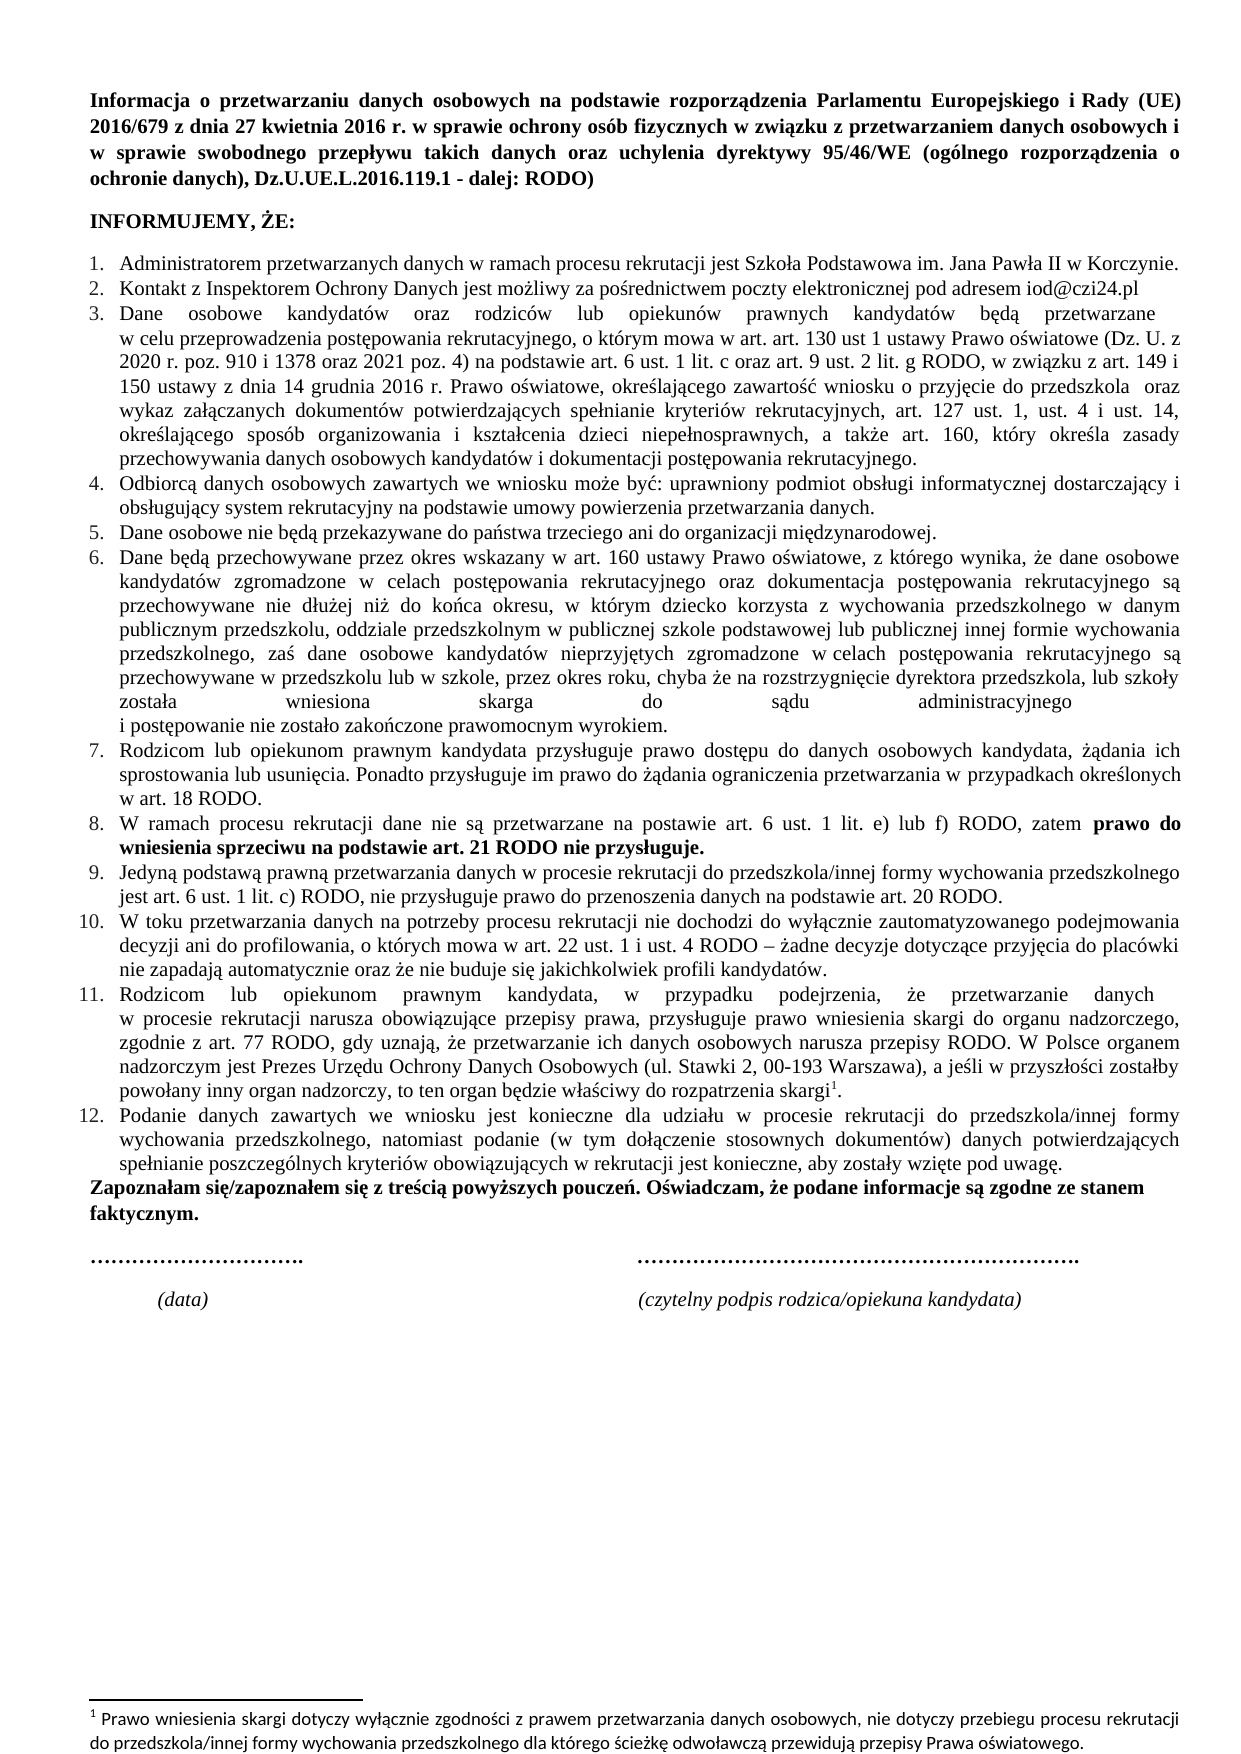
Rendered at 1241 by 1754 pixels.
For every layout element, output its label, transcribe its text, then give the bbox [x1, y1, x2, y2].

list Kontakt z Inspektorem Ochrony Danych jest możliwy za pośrednictwem poczty elektronicznej pod adresem iod@czi24.pl [104, 276, 1181, 300]
text (data) (czytelny podpis rodzica/opiekuna kandydata) [89, 1286, 1181, 1311]
list Dane osobowe nie będą przekazywane do państwa trzeciego ani do organizacji międzynarodowej. [104, 520, 1181, 544]
list Podanie danych zawartych we wniosku jest konieczne dla udziału w procesie rekrutacji do przedszkola/innej formy wychowania przedszkolnego, natomiast podanie (w tym dołączenie stosownych dokumentów) danych potwierdzających spełnianie poszczególnych kryteriów obowiązujących w rekrutacji jest konieczne, aby zostały wzięte pod uwagę. [104, 1103, 1181, 1175]
list Dane osobowe kandydatów oraz rodziców lub opiekunów prawnych kandydatów będą przetwarzane w celu przeprowadzenia postępowania rekrutacyjnego, o którym mowa w art. art. 130 ust 1 ustawy Prawo oświatowe (Dz. U. z 2020 r. poz. 910 i 1378 oraz 2021 poz. 4) na podstawie art. 6 ust. 1 lit. c oraz art. 9 ust. 2 lit. g RODO, w związku z art. 149 i 150 ustawy z dnia 14 grudnia 2016 r. Prawo oświatowe, określającego zawartość wniosku o przyjęcie do przedszkola oraz wykaz załączanych dokumentów potwierdzających spełnianie kryteriów rekrutacyjnych, art. 127 ust. 1, ust. 4 i ust. 14, określającego sposób organizowania i kształcenia dzieci niepełnosprawnych, a także art. 160, który określa zasady przechowywania danych osobowych kandydatów i dokumentacji postępowania rekrutacyjnego. [104, 301, 1181, 470]
text Zapoznałam się/zapoznałem się z treścią powyższych pouczeń. Oświadczam, że podane informacje są zgodne ze stanem faktycznym. [89, 1175, 1181, 1225]
text Informacja o przetwarzaniu danych osobowych na podstawie rozporządzenia Parlamentu Europejskiego i Rady (UE) 2016/679 z dnia 27 kwietnia 2016 r. w sprawie ochrony osób fizycznych w związku z przetwarzaniem danych osobowych i w sprawie swobodnego przepływu takich danych oraz uchylenia dyrektywy 95/46/WE (ogólnego rozporządzenia o ochronie danych), Dz.U.UE.L.2016.119.1 - dalej: RODO) [89, 88, 1181, 190]
list Rodzicom lub opiekunom prawnym kandydata, w przypadku podejrzenia, że przetwarzanie danych w procesie rekrutacji narusza obowiązujące przepisy prawa, przysługuje prawo wniesienia skargi do organu nadzorczego, zgodnie z art. 77 RODO, gdy uznają, że przetwarzanie ich danych osobowych narusza przepisy RODO. W Polsce organem nadzorczym jest Prezes Urzędu Ochrony Danych Osobowych (ul. Stawki 2, 00-193 Warszawa), a jeśli w przyszłości zostałby powołany inny organ nadzorczy, to ten organ będzie właściwy do rozpatrzenia skargi. [104, 982, 1181, 1102]
list Rodzicom lub opiekunom prawnym kandydata przysługuje prawo dostępu do danych osobowych kandydata, żądania ich sprostowania lub usunięcia. Ponadto przysługuje im prawo do żądania ograniczenia przetwarzania w przypadkach określonych w art. 18 RODO. [104, 738, 1181, 810]
list Administratorem przetwarzanych danych w ramach procesu rekrutacji jest Szkoła Podstawowa im. Jana Pawła II w Korczynie. [104, 251, 1181, 275]
text INFORMUJEMY, ŻE: [89, 208, 1181, 233]
list Odbiorcą danych osobowych zawartych we wniosku może być: uprawniony podmiot obsługi informatycznej dostarczający i obsługujący system rekrutacyjny na podstawie umowy powierzenia przetwarzania danych. [104, 471, 1181, 519]
text …………………………. ………………………………………………………. [89, 1244, 1181, 1268]
list Dane będą przechowywane przez okres wskazany w art. 160 ustawy Prawo oświatowe, z którego wynika, że dane osobowe kandydatów zgromadzone w celach postępowania rekrutacyjnego oraz dokumentacja postępowania rekrutacyjnego są przechowywane nie dłużej niż do końca okresu, w którym dziecko korzysta z wychowania przedszkolnego w danym publicznym przedszkolu, oddziale przedszkolnym w publicznej szkole podstawowej lub publicznej innej formie wychowania przedszkolnego, zaś dane osobowe kandydatów nieprzyjętych zgromadzone w celach postępowania rekrutacyjnego są przechowywane w przedszkolu lub w szkole, przez okres roku, chyba że na rozstrzygnięcie dyrektora przedszkola, lub szkoły została wniesiona skarga do sądu administracyjnego i postępowanie nie zostało zakończone prawomocnym wyrokiem. [104, 545, 1181, 737]
list Jedyną podstawą prawną przetwarzania danych w procesie rekrutacji do przedszkola/innej formy wychowania przedszkolnego jest art. 6 ust. 1 lit. c) RODO, nie przysługuje prawo do przenoszenia danych na podstawie art. 20 RODO. [104, 860, 1181, 908]
list W toku przetwarzania danych na potrzeby procesu rekrutacji nie dochodzi do wyłącznie zautomatyzowanego podejmowania decyzji ani do profilowania, o których mowa w art. 22 ust. 1 i ust. 4 RODO – żadne decyzje dotyczące przyjęcia do placówki nie zapadają automatycznie oraz że nie buduje się jakichkolwiek profili kandydatów. [104, 909, 1181, 981]
list W ramach procesu rekrutacji dane nie są przetwarzane na postawie art. 6 ust. 1 lit. e) lub f) RODO, zatem prawo do wniesienia sprzeciwu na podstawie art. 21 RODO nie przysługuje. [104, 811, 1181, 859]
